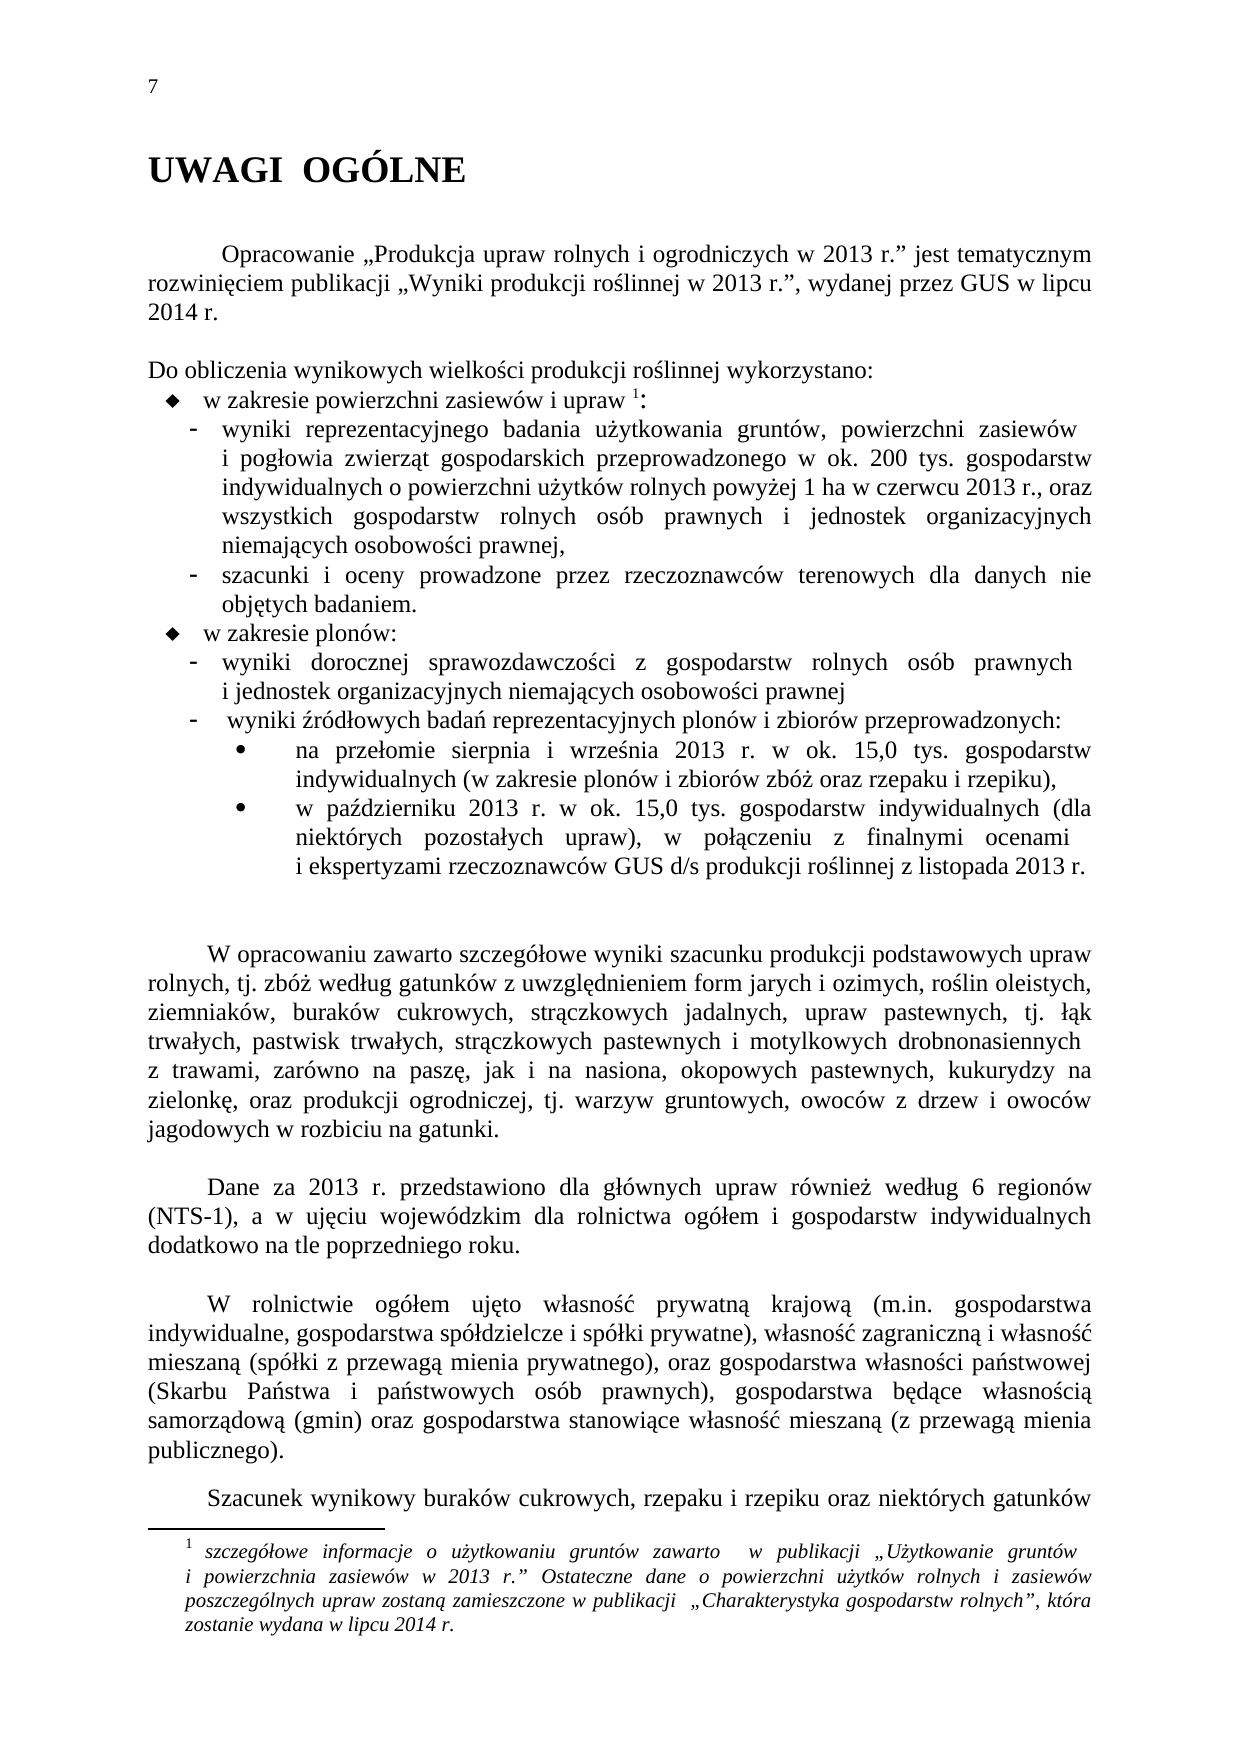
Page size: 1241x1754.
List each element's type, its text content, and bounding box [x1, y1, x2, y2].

list na przełomie sierpnia i września 2013 r. w ok. 15,0 tys. gospodarstw indywidualnych (w zakresie plonów i zbiorów zbóż oraz rzepaku i rzepiku), [236, 735, 1092, 793]
list w zakresie powierzchni zasiewów i upraw : [165, 385, 1092, 414]
list wyniki dorocznej sprawozdawczości z gospodarstw rolnych osób prawnych i jednostek organizacyjnych niemających osobowości prawnej [189, 647, 1092, 706]
text Dane za 2013 r. przedstawiono dla głównych upraw również według 6 regionów (NTS-1), a w ujęciu wojewódzkim dla rolnictwa ogółem i gospodarstw indywidualnych dodatkowo na tle poprzedniego roku. [148, 1172, 1092, 1260]
list wyniki źródłowych badań reprezentacyjnych plonów i zbiorów przeprowadzonych: [189, 706, 1092, 735]
text W rolnictwie ogółem ujęto własność prywatną krajową (m.in. gospodarstwa indywidualne, gospodarstwa spółdzielcze i spółki prywatne), własność zagraniczną i własność mieszaną (spółki z przewagą mienia prywatnego), oraz gospodarstwa własności państwowej (Skarbu Państwa i państwowych osób prawnych), gospodarstwa będące własnością samorządową (gmin) oraz gospodarstwa stanowiące własność mieszaną (z przewagą mienia publicznego). [148, 1289, 1092, 1464]
text W opracowaniu zawarto szczegółowe wyniki szacunku produkcji podstawowych upraw rolnych, tj. zbóż według gatunków z uwzględnieniem form jarych i ozimych, roślin oleistych, ziemniaków, buraków cukrowych, strączkowych jadalnych, upraw pastewnych, tj. łąk trwałych, pastwisk trwałych, strączkowych pastewnych i motylkowych drobnonasiennych z trawami, zarówno na paszę, jak i na nasiona, okopowych pastewnych, kukurydzy na zielonkę, oraz produkcji ogrodniczej, tj. warzyw gruntowych, owoców z drzew i owoców jagodowych w rozbiciu na gatunki. [148, 939, 1092, 1143]
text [148, 1483, 1092, 1512]
list wyniki reprezentacyjnego badania użytkowania gruntów, powierzchni zasiewów i pogłowia zwierząt gospodarskich przeprowadzonego w ok. 200 tys. gospodarstw indywidualnych o powierzchni użytków rolnych powyżej 1 ha w czerwcu 2013 r., oraz wszystkich gospodarstw rolnych osób prawnych i jednostek organizacyjnych niemających osobowości prawnej, [189, 414, 1092, 560]
list w październiku 2013 r. w ok. 15,0 tys. gospodarstw indywidualnych (dla niektórych pozostałych upraw), w połączeniu z finalnymi ocenami i ekspertyzami rzeczoznawców GUS d/s produkcji roślinnej z listopada 2013 r. [236, 793, 1092, 881]
text Do obliczenia wynikowych wielkości produkcji roślinnej wykorzystano: [148, 356, 1092, 385]
list szacunki i oceny prowadzone przez rzeczoznawców terenowych dla danych nie objętych badaniem. [189, 560, 1092, 618]
list w zakresie plonów: [165, 618, 1092, 647]
text Opracowanie „Produkcja upraw rolnych i ogrodniczych w 2013 r.” jest tematycznym rozwinięciem publikacji „Wyniki produkcji roślinnej w 2013 r.”, wydanej przez GUS w lipcu 2014 r. [148, 239, 1092, 326]
text UWAGI OGÓLNE [148, 148, 1092, 191]
